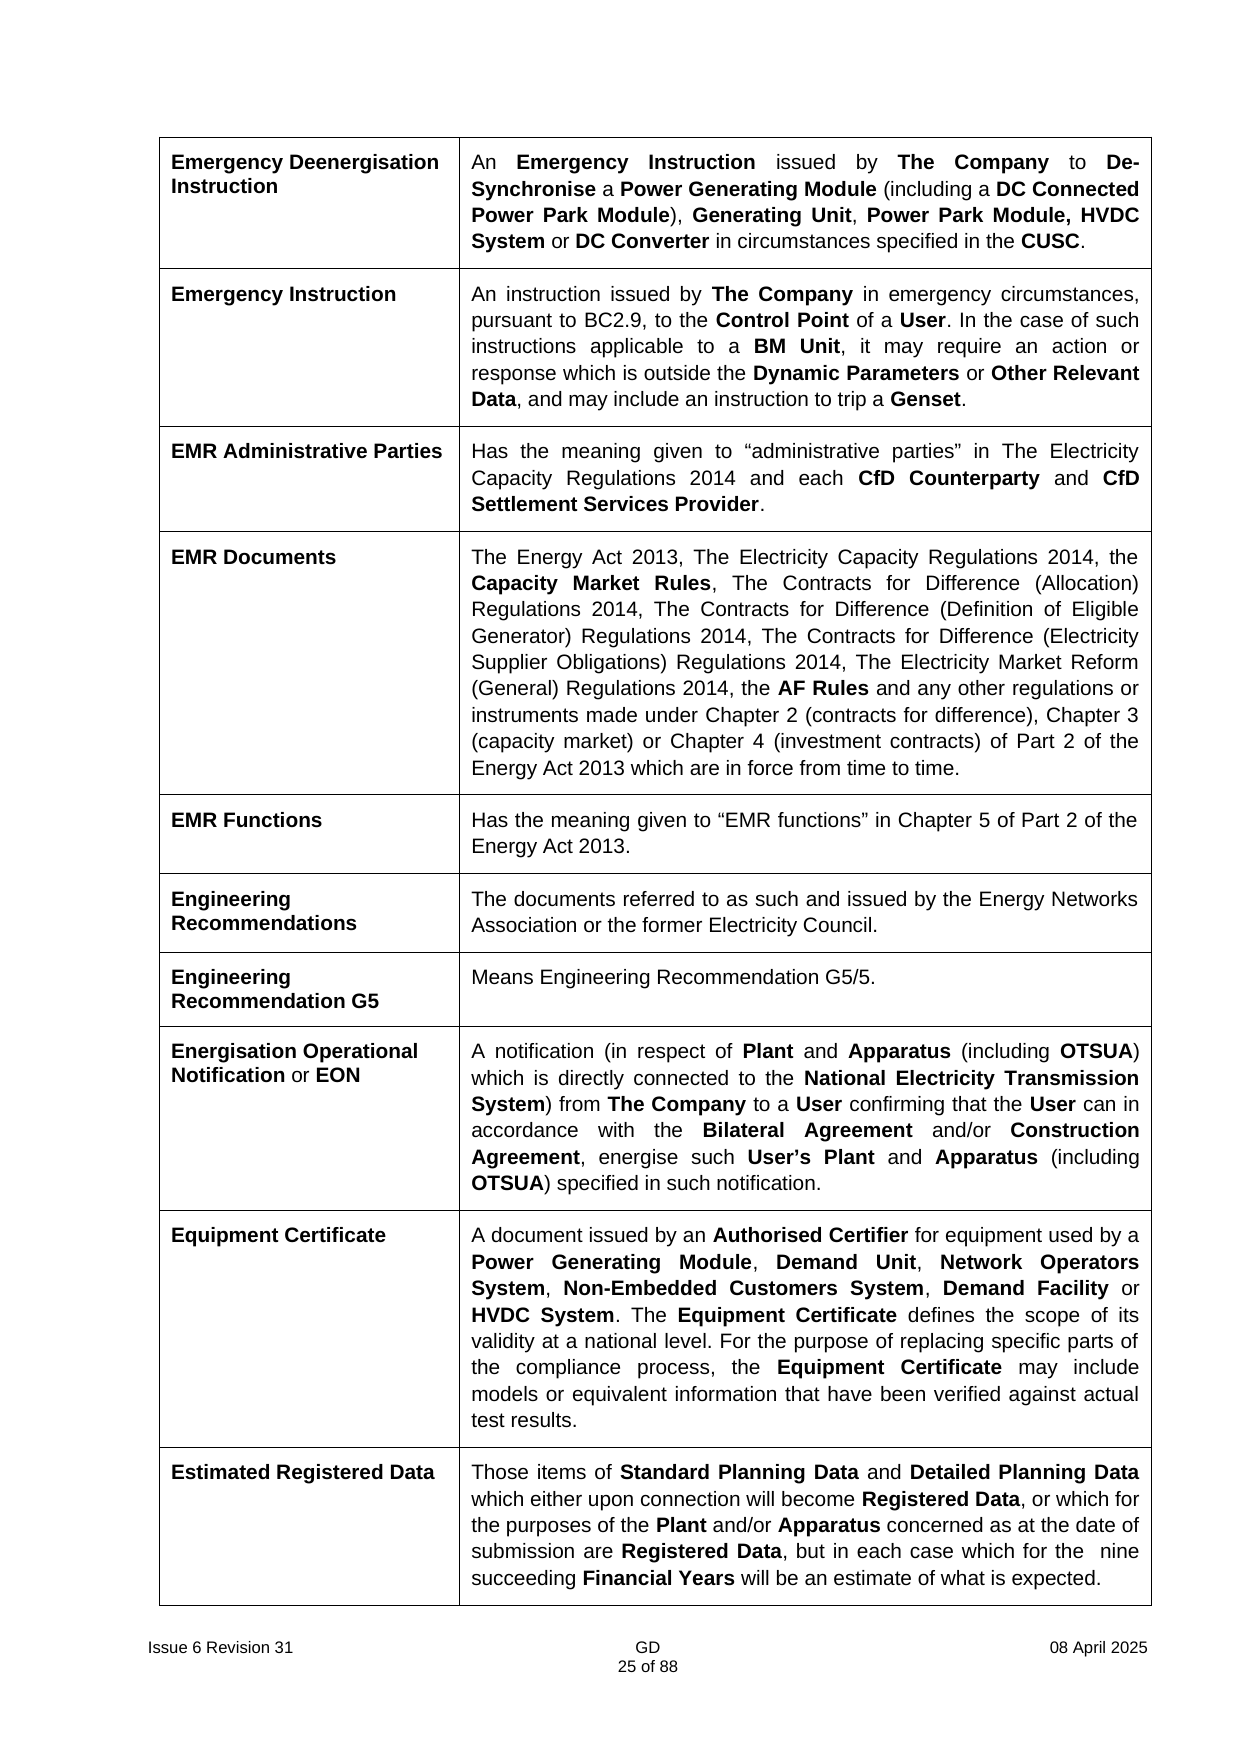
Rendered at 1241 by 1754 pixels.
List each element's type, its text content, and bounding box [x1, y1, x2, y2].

table_cell EMR Administrative Parties [160, 427, 459, 531]
table_cell Engineering Recommendations [160, 874, 459, 952]
table_cell Has the meaning given to “EMR functions” in Chapter 5 of Part 2 of the Energy Act 2013. [460, 795, 1151, 873]
table_cell Estimated Registered Data [160, 1448, 459, 1604]
table_cell EMR Functions [160, 795, 459, 873]
table_cell The documents referred to as such and issued by the Energy Networks Association or the former Electricity Council. [460, 874, 1151, 952]
table_cell Means Engineering Recommendation G5/5. [460, 953, 1151, 1026]
table_cell Emergency Deenergisation Instruction [160, 138, 459, 268]
table_cell Equipment Certificate [160, 1211, 459, 1447]
table_cell Engineering Recommendation G5 [160, 953, 459, 1026]
table_cell An instruction issued by The Company in emergency circumstances, pursuant to BC2.9, to the Control Point of a User. In the case of such instructions applicable to a BM Unit, it may require an action or response which is outside the Dynamic Parameters or Other Relevant Data, and may include an instruction to trip a Genset. [460, 269, 1151, 426]
table_cell Those items of Standard Planning Data and Detailed Planning Data which either upon connection will become Registered Data, or which for the purposes of the Plant and/or Apparatus concerned as at the date of submission are Registered Data, but in each case which for the nine succeeding Financial Years will be an estimate of what is expected. [460, 1448, 1151, 1604]
table_cell EMR Documents [160, 532, 459, 794]
table_cell A document issued by an Authorised Certifier for equipment used by a Power Generating Module, Demand Unit, Network Operators System, Non-Embedded Customers System, Demand Facility or HVDC System. The Equipment Certificate defines the scope of its validity at a national level. For the purpose of replacing specific parts of the compliance process, the Equipment Certificate may include models or equivalent information that have been verified against actual test results. [460, 1211, 1151, 1447]
table_cell Energisation Operational Notification or EON [160, 1027, 459, 1210]
table_cell The Energy Act 2013, The Electricity Capacity Regulations 2014, the Capacity Market Rules, The Contracts for Difference (Allocation) Regulations 2014, The Contracts for Difference (Definition of Eligible Generator) Regulations 2014, The Contracts for Difference (Electricity Supplier Obligations) Regulations 2014, The Electricity Market Reform (General) Regulations 2014, the AF Rules and any other regulations or instruments made under Chapter 2 (contracts for difference), Chapter 3 (capacity market) or Chapter 4 (investment contracts) of Part 2 of the Energy Act 2013 which are in force from time to time. [460, 532, 1151, 794]
table_cell A notification (in respect of Plant and Apparatus (including OTSUA) which is directly connected to the National Electricity Transmission System) from The Company to a User confirming that the User can in accordance with the Bilateral Agreement and/or Construction Agreement, energise such User’s Plant and Apparatus (including OTSUA) specified in such notification. [460, 1027, 1151, 1210]
table_cell Emergency Instruction [160, 269, 459, 426]
table_cell An Emergency Instruction issued by The Company to De-Synchronise a Power Generating Module (including a DC Connected Power Park Module), Generating Unit, Power Park Module, HVDC System or DC Converter in circumstances specified in the CUSC. [460, 138, 1151, 268]
table_cell Has the meaning given to “administrative parties” in The Electricity Capacity Regulations 2014 and each CfD Counterparty and CfD Settlement Services Provider. [460, 427, 1151, 531]
